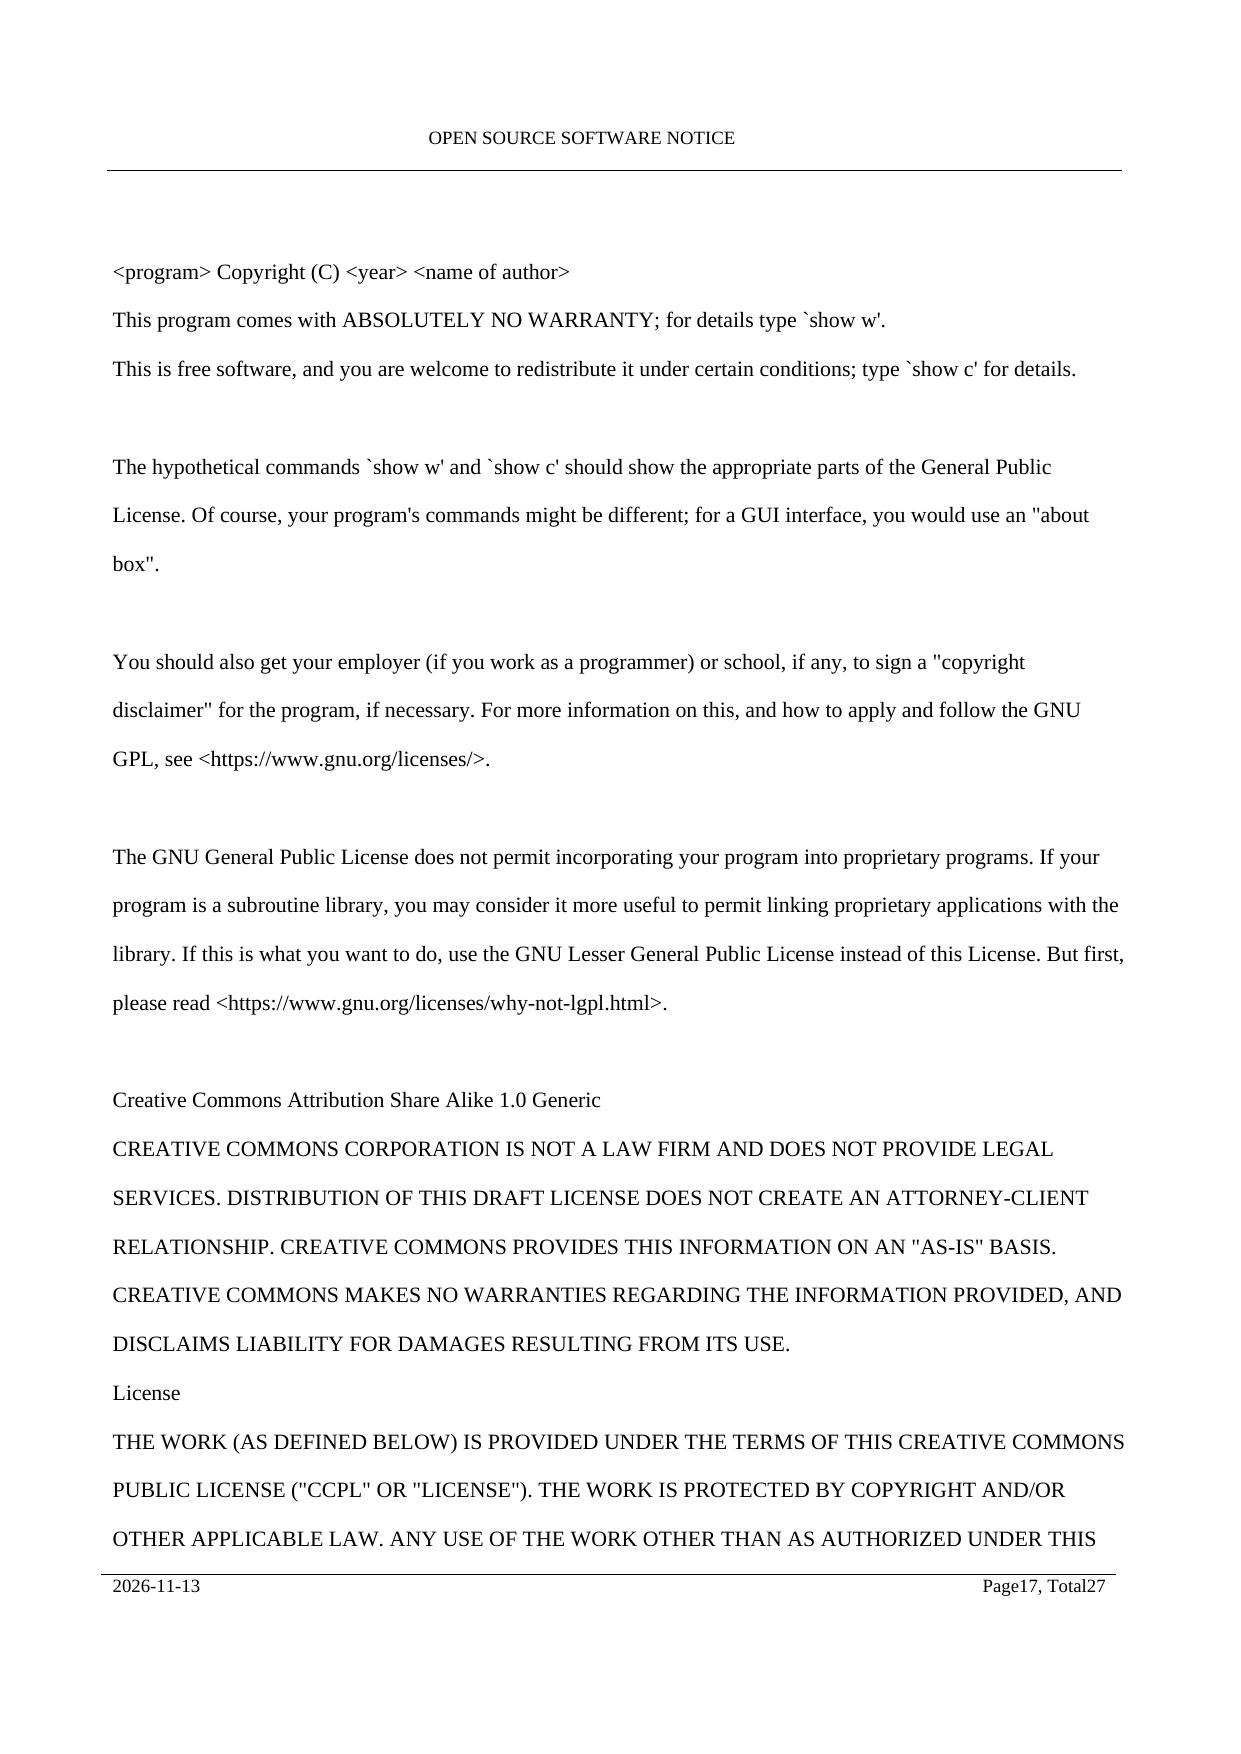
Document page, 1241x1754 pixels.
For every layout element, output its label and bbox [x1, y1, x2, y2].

text [112, 206, 1128, 1555]
